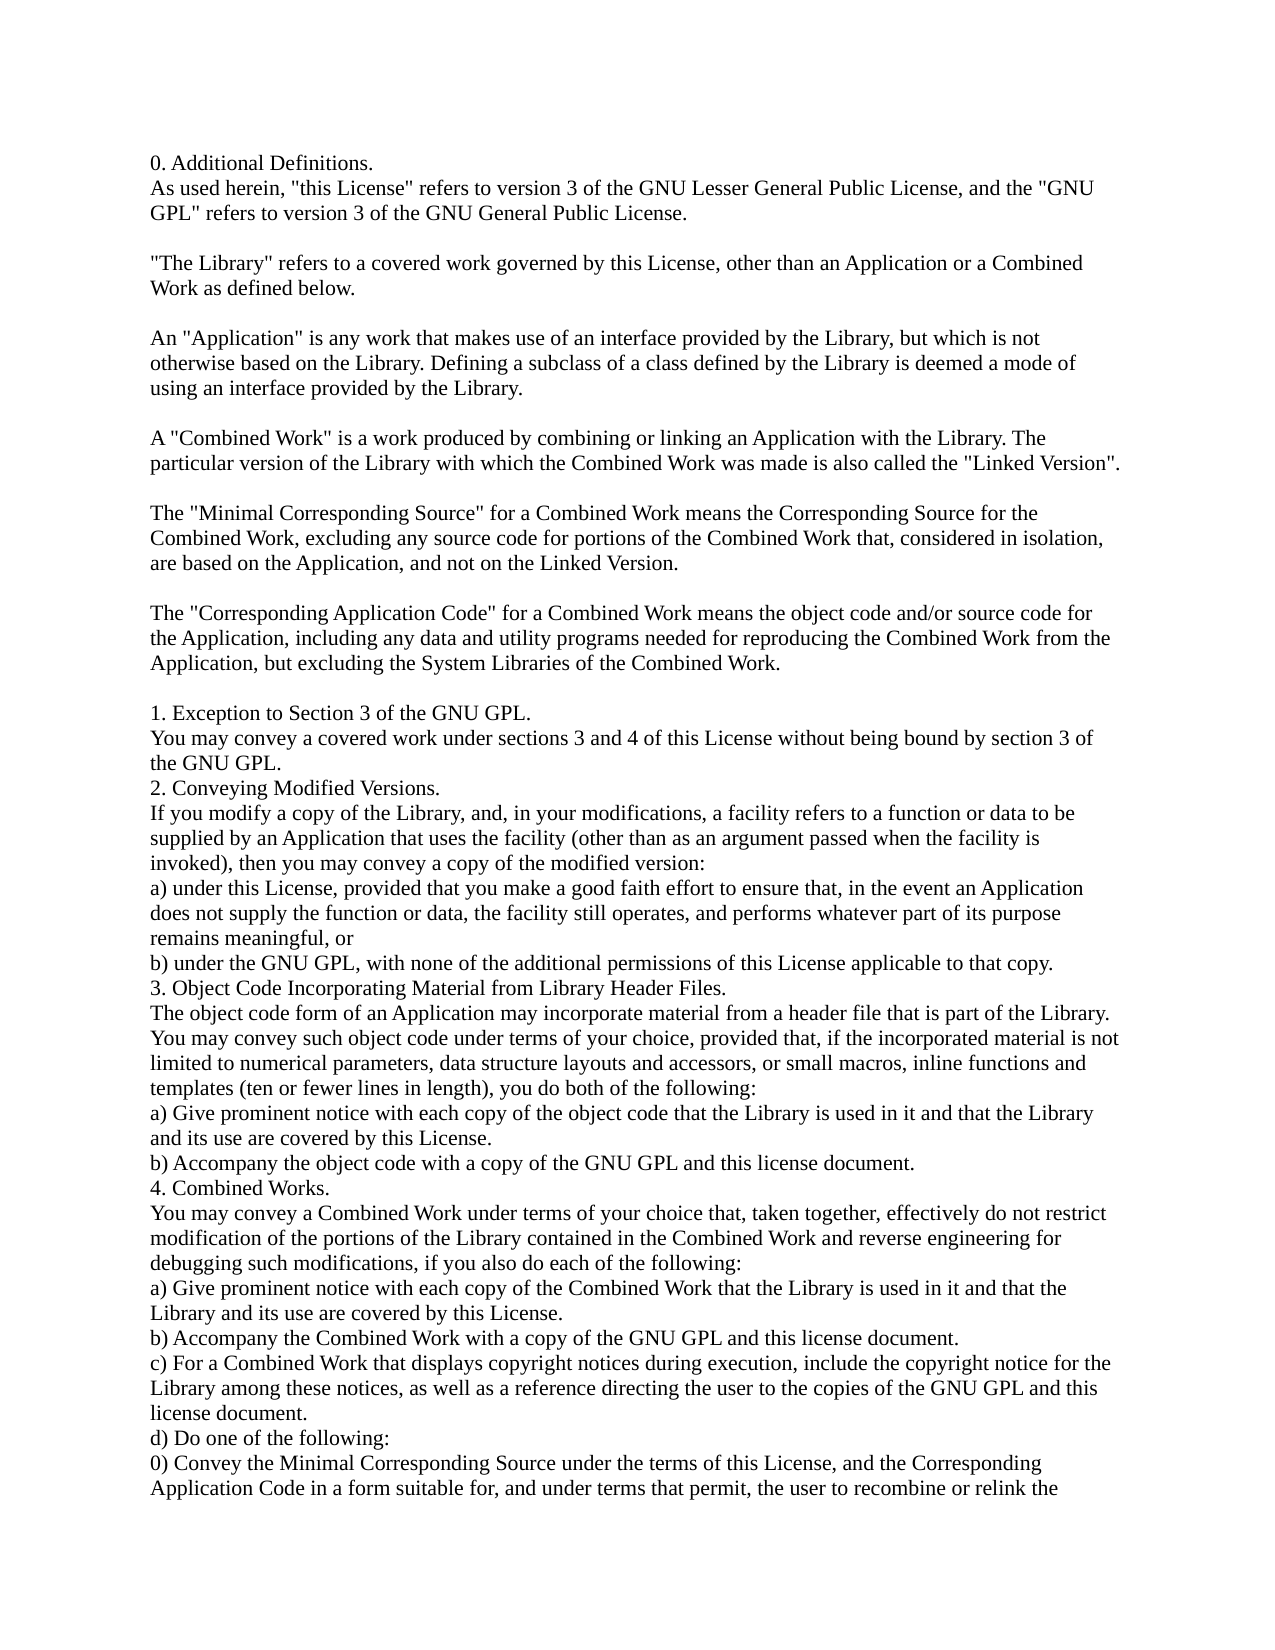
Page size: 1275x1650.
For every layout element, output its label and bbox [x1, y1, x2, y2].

text [150, 150, 1125, 1500]
